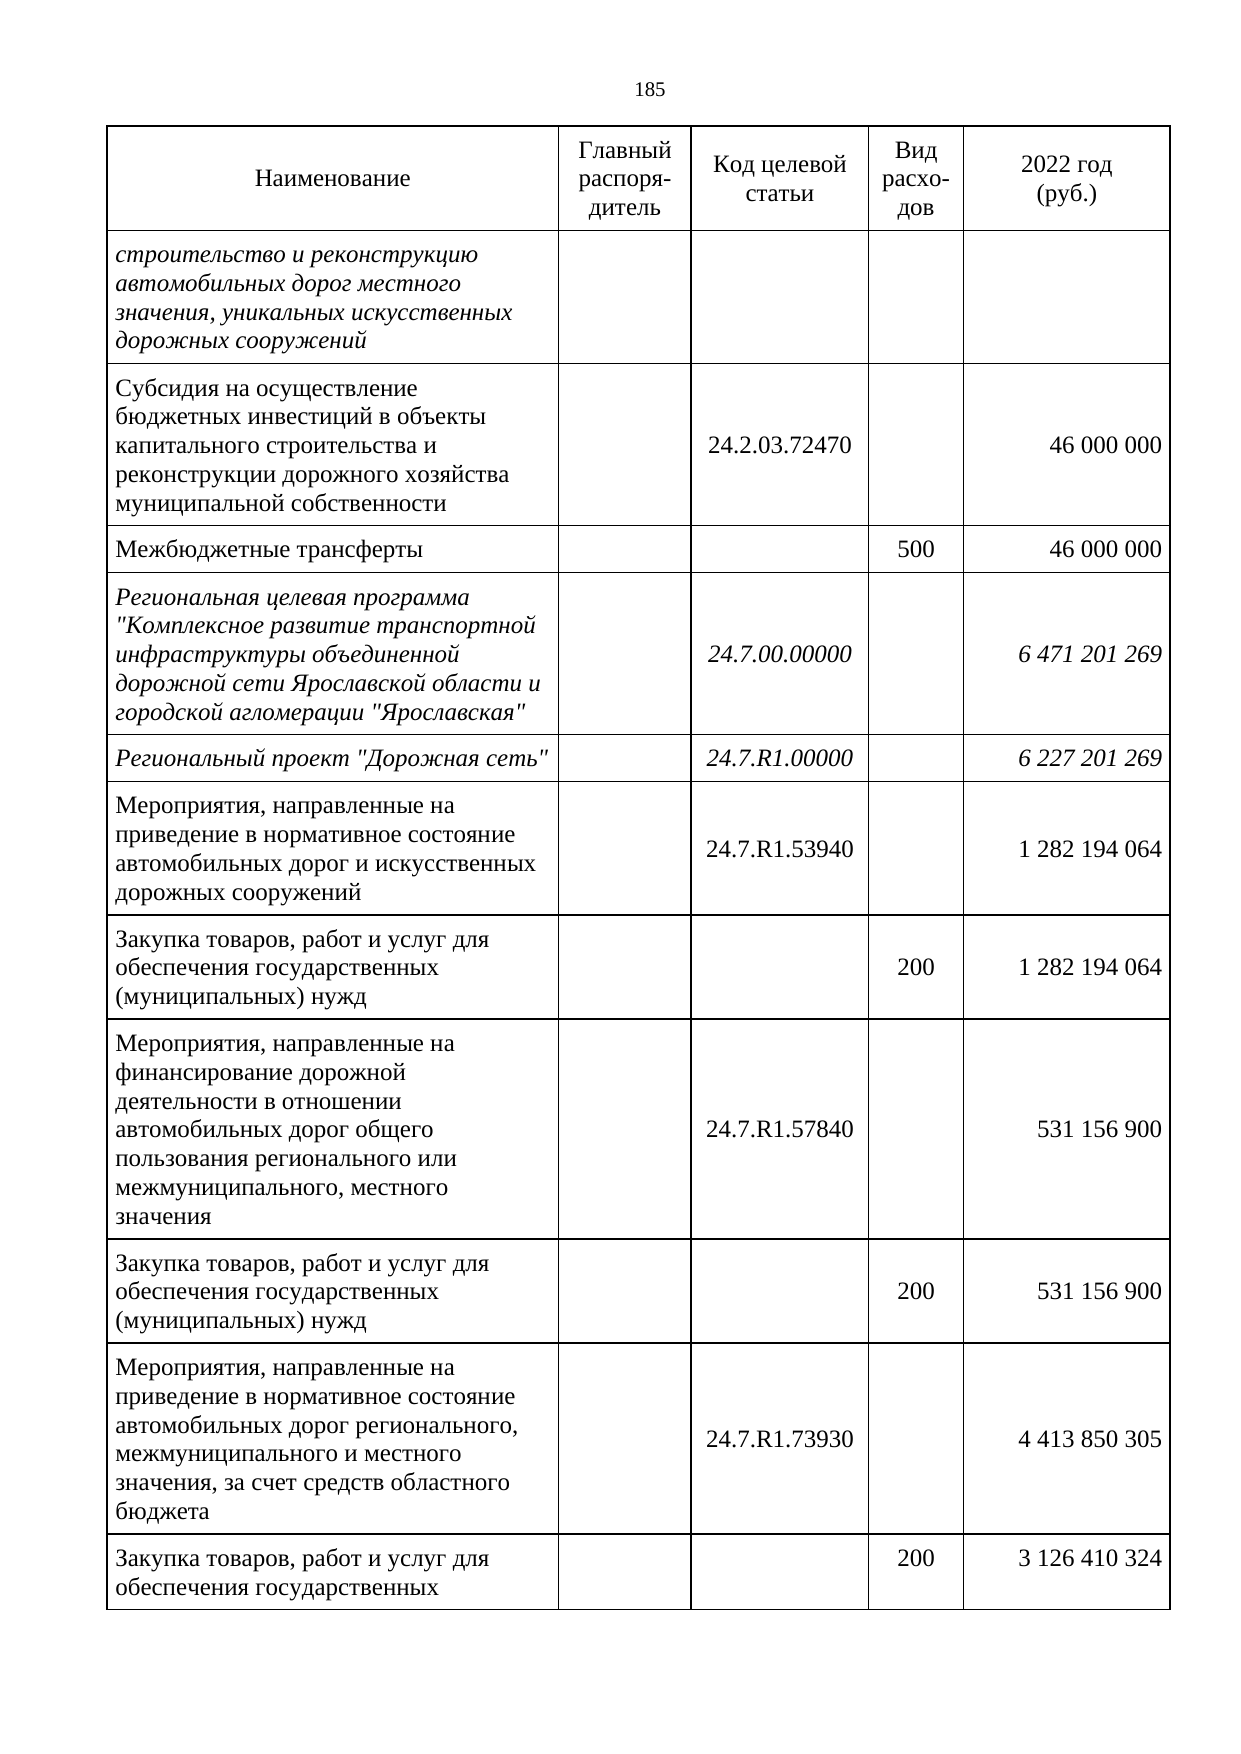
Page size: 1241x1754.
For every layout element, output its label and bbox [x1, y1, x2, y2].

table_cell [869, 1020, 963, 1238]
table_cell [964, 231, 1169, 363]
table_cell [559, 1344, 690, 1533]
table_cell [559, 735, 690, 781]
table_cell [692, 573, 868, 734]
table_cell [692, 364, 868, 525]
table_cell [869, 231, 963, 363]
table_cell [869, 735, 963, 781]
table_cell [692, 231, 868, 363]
table_header [692, 127, 868, 229]
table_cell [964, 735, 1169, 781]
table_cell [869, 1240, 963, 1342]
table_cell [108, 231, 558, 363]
table_header [559, 127, 690, 229]
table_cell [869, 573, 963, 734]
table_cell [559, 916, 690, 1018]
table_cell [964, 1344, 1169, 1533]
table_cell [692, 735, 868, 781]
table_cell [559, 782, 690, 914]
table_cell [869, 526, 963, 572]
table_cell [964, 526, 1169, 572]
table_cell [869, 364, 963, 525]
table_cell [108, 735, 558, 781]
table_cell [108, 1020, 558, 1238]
table_header [869, 127, 963, 229]
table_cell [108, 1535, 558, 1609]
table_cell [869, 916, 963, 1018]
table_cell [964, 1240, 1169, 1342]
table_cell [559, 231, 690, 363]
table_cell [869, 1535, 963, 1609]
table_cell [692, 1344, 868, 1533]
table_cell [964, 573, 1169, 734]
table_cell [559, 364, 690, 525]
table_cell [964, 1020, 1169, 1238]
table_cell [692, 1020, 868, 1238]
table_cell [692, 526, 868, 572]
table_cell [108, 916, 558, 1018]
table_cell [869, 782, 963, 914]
table_header [108, 127, 558, 229]
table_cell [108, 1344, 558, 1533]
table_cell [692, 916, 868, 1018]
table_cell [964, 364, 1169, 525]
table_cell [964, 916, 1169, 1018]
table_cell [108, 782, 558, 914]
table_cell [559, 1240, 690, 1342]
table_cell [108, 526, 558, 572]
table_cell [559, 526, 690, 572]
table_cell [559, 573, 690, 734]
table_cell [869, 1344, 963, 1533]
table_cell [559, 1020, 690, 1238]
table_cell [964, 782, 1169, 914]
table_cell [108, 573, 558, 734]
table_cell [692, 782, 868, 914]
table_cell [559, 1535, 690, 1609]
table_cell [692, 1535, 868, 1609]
table_header [964, 127, 1169, 229]
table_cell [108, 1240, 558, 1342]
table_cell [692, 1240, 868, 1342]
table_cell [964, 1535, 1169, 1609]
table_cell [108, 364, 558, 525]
